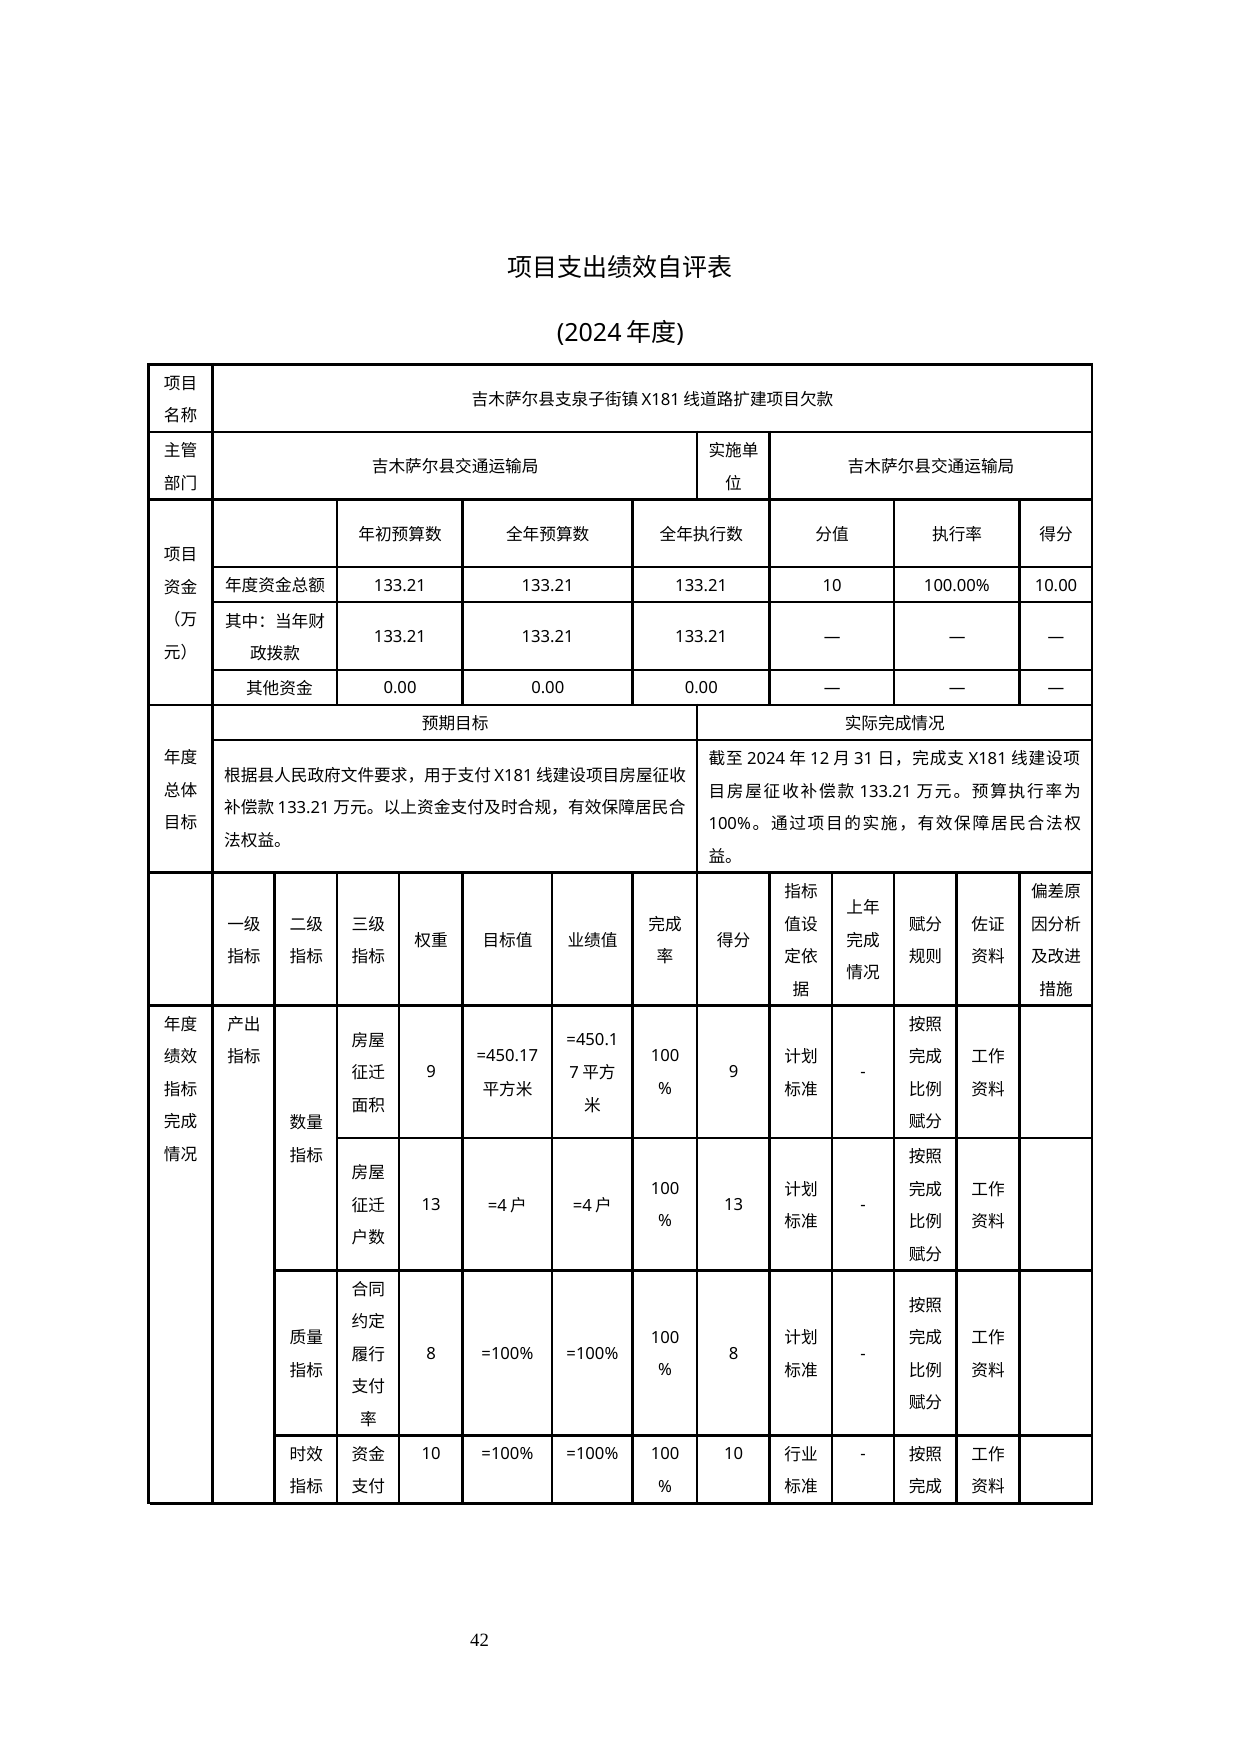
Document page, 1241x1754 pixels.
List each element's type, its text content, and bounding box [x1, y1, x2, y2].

table_cell 预期目标 [214, 706, 696, 739]
table_cell 工作资料 [958, 1272, 1018, 1434]
table_cell 吉木萨尔县支泉子街镇X181线道路扩建项目欠款 [214, 366, 1091, 431]
table_cell 0.00 [464, 671, 631, 703]
table_cell 行业标准 [771, 1437, 831, 1502]
table_cell 目标值 [464, 874, 551, 1004]
table_cell 9 [698, 1007, 768, 1136]
table_cell 其中：当年财政拨款 [214, 603, 336, 668]
table_cell - [833, 1437, 893, 1502]
table_cell — [895, 671, 1018, 703]
table_cell 100% [634, 1007, 696, 1136]
table_cell 房屋征迁户数 [338, 1139, 398, 1269]
table_cell 10 [400, 1437, 461, 1502]
table_cell 主管部门 [150, 433, 211, 498]
table_cell 权重 [400, 874, 461, 1004]
table_cell 100% [634, 1139, 696, 1269]
table_cell 其他资金 [214, 671, 336, 703]
table_cell 年初预算数 [338, 501, 461, 566]
table_cell 100% [634, 1437, 696, 1502]
table_cell 资金支付完成率 [338, 1437, 398, 1502]
table_cell 年度资金总额 [214, 568, 336, 601]
table_cell 年度绩效指标完成情况 [150, 1007, 211, 1502]
table_cell =100% [464, 1272, 551, 1434]
table_cell 数量指标 [276, 1007, 336, 1269]
table_cell 业绩值 [553, 874, 631, 1004]
table_cell 年度总体目标 [150, 706, 211, 871]
table_cell 8 [698, 1272, 768, 1434]
table_cell 全年预算数 [464, 501, 631, 566]
table_cell =450.17平方米 [553, 1007, 631, 1136]
table_cell 13 [400, 1139, 461, 1269]
table_cell 133.21 [464, 603, 631, 668]
table_cell 实施单位 [698, 433, 768, 498]
table_cell [150, 874, 211, 1004]
table_cell 按照完成比例赋分 [895, 1272, 955, 1434]
table_cell 8 [400, 1272, 461, 1434]
table_cell 时效指标 [276, 1437, 336, 1502]
table_cell 质量指标 [276, 1272, 336, 1434]
table_cell 133.21 [338, 603, 461, 668]
table_cell [1021, 1007, 1091, 1136]
table_cell — [1021, 671, 1091, 703]
table_cell 计划标准 [771, 1139, 831, 1269]
table_cell 工作资料 [958, 1437, 1018, 1502]
table_cell 10 [698, 1437, 768, 1502]
table_cell 上年完成情况 [833, 874, 893, 1004]
table_cell 133.21 [464, 568, 631, 601]
table_cell 项目资金（万元） [150, 501, 211, 703]
table_cell 赋分规则 [895, 874, 955, 1004]
table_cell 产出指标 [214, 1007, 273, 1502]
table_cell [1021, 1437, 1091, 1502]
table_cell 合同约定履行支付率 [338, 1272, 398, 1434]
table_cell 13 [698, 1139, 768, 1269]
table_cell 133.21 [634, 568, 768, 601]
table_cell [214, 501, 336, 566]
table_cell 分值 [771, 501, 893, 566]
table_cell 一级指标 [214, 874, 273, 1004]
table_cell 10 [771, 568, 893, 601]
table_cell =100% [553, 1437, 631, 1502]
table_cell 133.21 [338, 568, 461, 601]
table_cell [1021, 1272, 1091, 1434]
table_cell 房屋征迁面积 [338, 1007, 398, 1136]
table_cell — [771, 671, 893, 703]
table_cell =4户 [553, 1139, 631, 1269]
table_cell 根据县人民政府文件要求，用于支付X181线建设项目房屋征收补偿款133.21万元。以上资金支付及时合规，有效保障居民合法权益。 [214, 741, 696, 871]
table_cell [1021, 1139, 1091, 1269]
table_cell — [895, 603, 1018, 668]
table_cell - [833, 1139, 893, 1269]
table_cell 9 [400, 1007, 461, 1136]
table_cell 吉木萨尔县交通运输局 [771, 433, 1091, 498]
table_cell 工作资料 [958, 1139, 1018, 1269]
table_cell 吉木萨尔县交通运输局 [214, 433, 696, 498]
table_cell 得分 [1021, 501, 1091, 566]
table_cell - [833, 1272, 893, 1434]
table_cell =100% [464, 1437, 551, 1502]
table_cell 按照完成比例赋分 [895, 1007, 955, 1136]
table_cell 执行率 [895, 501, 1018, 566]
table_cell 100.00% [895, 568, 1018, 601]
table_cell — [1021, 603, 1091, 668]
table_cell 截至2024年12月31日，完成支X181线建设项目房屋征收补偿款133.21万元。预算执行率为100%。通过项目的实施，有效保障居民合法权益。 [698, 741, 1091, 871]
table_cell — [771, 603, 893, 668]
table_cell 100% [634, 1272, 696, 1434]
table_cell 完成率 [634, 874, 696, 1004]
table_cell 佐证资料 [958, 874, 1018, 1004]
table_cell 0.00 [634, 671, 768, 703]
table_cell 指标值设定依据 [771, 874, 831, 1004]
table_cell 按照完成比例赋分 [895, 1139, 955, 1269]
table_cell (2024年度) [148, 298, 1092, 363]
table_cell 10.00 [1021, 568, 1091, 601]
table_cell 计划标准 [771, 1272, 831, 1434]
table_cell =4户 [464, 1139, 551, 1269]
table_cell =100% [553, 1272, 631, 1434]
table_cell 三级指标 [338, 874, 398, 1004]
table_header 项目支出绩效自评表 [148, 233, 1092, 298]
table_cell 133.21 [634, 603, 768, 668]
table_cell =450.17平方米 [464, 1007, 551, 1136]
table_cell 按照完成比例赋分 [895, 1437, 955, 1502]
table_cell 项目名称 [150, 366, 211, 431]
table_cell - [833, 1007, 893, 1136]
table_cell 实际完成情况 [698, 706, 1091, 739]
table_cell 二级指标 [276, 874, 336, 1004]
table_cell 计划标准 [771, 1007, 831, 1136]
table_cell 工作资料 [958, 1007, 1018, 1136]
table_cell 0.00 [338, 671, 461, 703]
table_cell 偏差原因分析及改进措施 [1021, 874, 1091, 1004]
table_cell 全年执行数 [634, 501, 768, 566]
table_cell 得分 [698, 874, 768, 1004]
